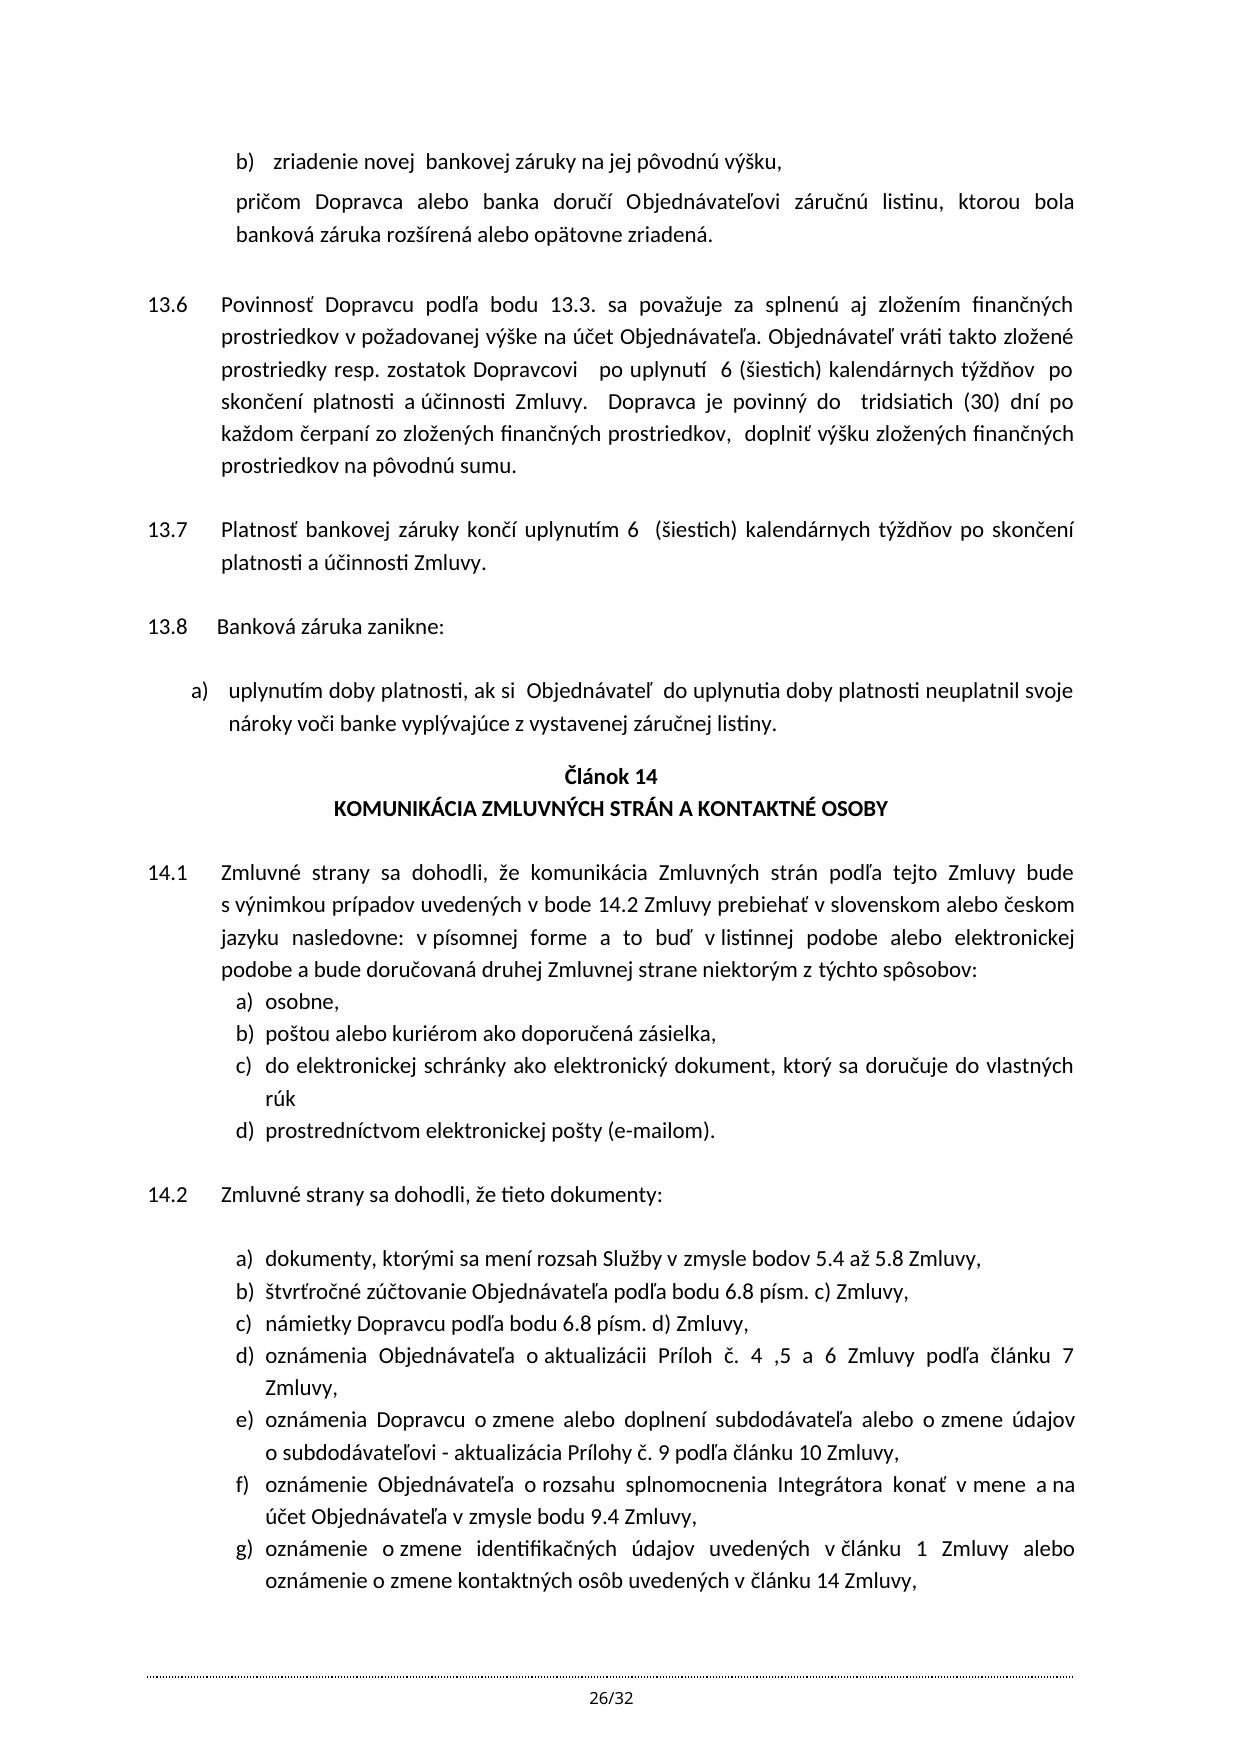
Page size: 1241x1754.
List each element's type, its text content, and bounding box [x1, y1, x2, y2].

list zriadenie novej bankovej záruky na jej pôvodnú výšku, [236, 147, 1075, 175]
list uplynutím doby platnosti, ak si Objednávateľ do uplynutia doby platnosti neuplatnil svoje nároky voči banke vyplývajúce z vystavenej záručnej listiny. [191, 677, 1075, 737]
list Banková záruka zanikne: [147, 612, 1075, 640]
list štvrťročné zúčtovanie Objednávateľa podľa bodu 6.8 písm. c) Zmluvy, [236, 1277, 1075, 1305]
list oznámenia Objednávateľa o aktualizácii Príloh č. 4 ,5 a 6 Zmluvy podľa článku 7 Zmluvy, [236, 1341, 1075, 1401]
list dokumenty, ktorými sa mení rozsah Služby v zmysle bodov 5.4 až 5.8 Zmluvy, [236, 1244, 1075, 1273]
list prostredníctvom elektronickej pošty (e-mailom). [236, 1116, 1075, 1144]
text pričom Dopravca alebo banka doručí Objednávateľovi záručnú listinu, ktorou bola banková záruka rozšírená alebo opätovne zriadená. [236, 187, 1075, 248]
list Povinnosť Dopravcu podľa bodu 13.3. sa považuje za splnenú aj zložením finančných prostriedkov v požadovanej výške na účet Objednávateľa. Objednávateľ vráti takto zložené prostriedky resp. zostatok Dopravcovi po uplynutí 6 (šiestich) kalendárnych týždňov po skončení platnosti a účinnosti Zmluvy. Dopravca je povinný do tridsiatich (30) dní po každom čerpaní zo zložených finančných prostriedkov, doplniť výšku zložených finančných prostriedkov na pôvodnú sumu. [147, 290, 1075, 479]
list Platnosť bankovej záruky končí uplynutím 6 (šiestich) kalendárnych týždňov po skončení platnosti a účinnosti Zmluvy. [147, 516, 1075, 576]
list oznámenia Dopravcu o zmene alebo doplnení subdodávateľa alebo o zmene údajov o subdodávateľovi - aktualizácia Prílohy č. 9 podľa článku 10 Zmluvy, [236, 1406, 1075, 1466]
list do elektronickej schránky ako elektronický dokument, ktorý sa doručuje do vlastných rúk [236, 1051, 1075, 1112]
list KOMUNIKÁCIA ZMLUVNÝCH STRÁN A KONTAKTNÉ OSOBY [147, 794, 1075, 822]
list oznámenie Objednávateľa o rozsahu splnomocnenia Integrátora konať v mene a na účet Objednávateľa v zmysle bodu 9.4 Zmluvy, [236, 1470, 1075, 1530]
list Zmluvné strany sa dohodli, že komunikácia Zmluvných strán podľa tejto Zmluvy bude s výnimkou prípadov uvedených v bode 14.2 Zmluvy prebiehať v slovenskom alebo českom jazyku nasledovne: v písomnej forme a to buď v listinnej podobe alebo elektronickej podobe a bude doručovaná druhej Zmluvnej strane niektorým z týchto spôsobov: [147, 858, 1075, 983]
text Článok 14 [147, 762, 1075, 790]
list osobne, [236, 987, 1075, 1015]
list oznámenie o zmene identifikačných údajov uvedených v článku 1 Zmluvy alebo oznámenie o zmene kontaktných osôb uvedených v článku 14 Zmluvy, [236, 1534, 1075, 1594]
list námietky Dopravcu podľa bodu 6.8 písm. d) Zmluvy, [236, 1309, 1075, 1337]
list poštou alebo kuriérom ako doporučená zásielka, [236, 1019, 1075, 1047]
list Zmluvné strany sa dohodli, že tieto dokumenty: [147, 1180, 1075, 1208]
